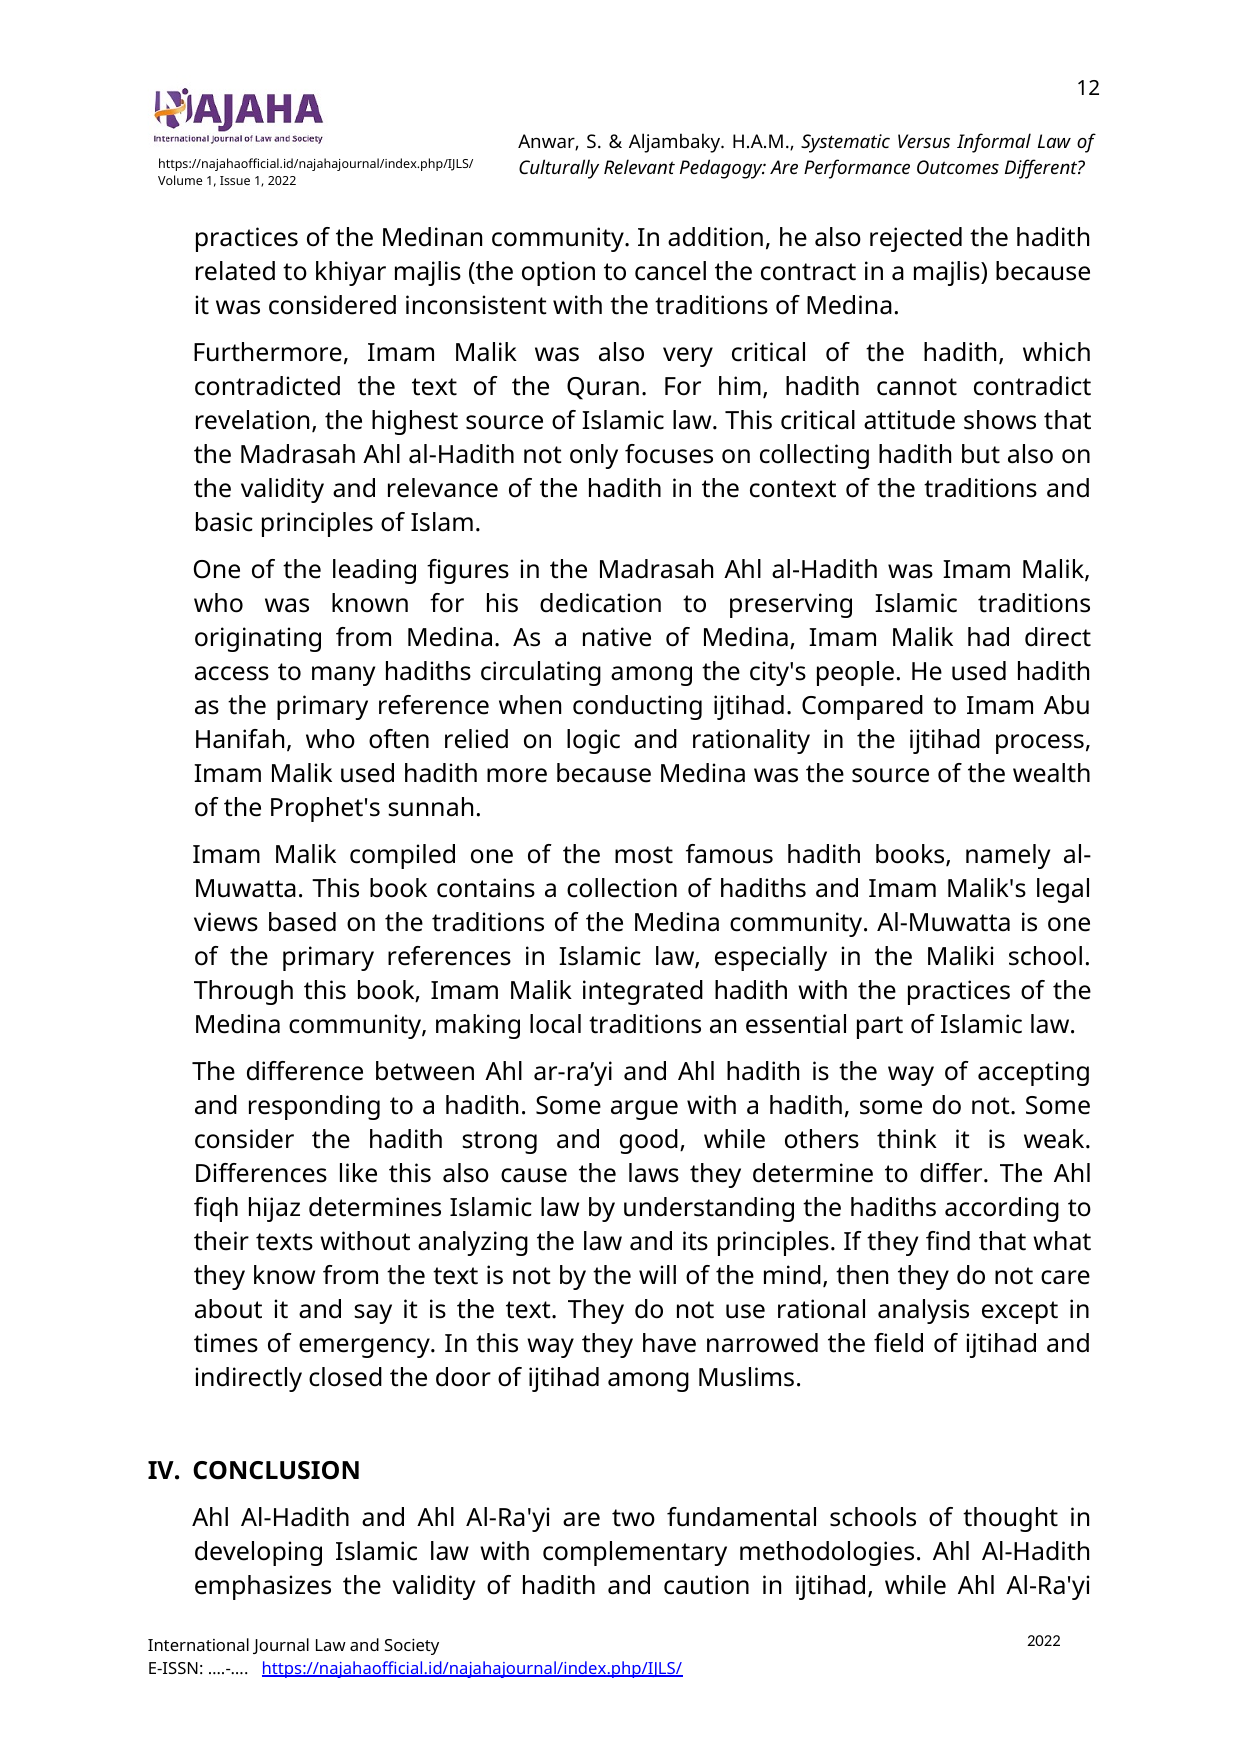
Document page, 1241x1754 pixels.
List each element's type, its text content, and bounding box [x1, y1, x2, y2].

list CONCLUSION [148, 1453, 1092, 1487]
text One of the leading figures in the Madrasah Ahl al-Hadith was Imam Malik, who was known for his dedication to preserving Islamic traditions originating from Medina. As a native of Medina, Imam Malik had direct access to many hadiths circulating among the city's people. He used hadith as the primary reference when conducting ijtihad. Compared to Imam Abu Hanifah, who often relied on logic and rationality in the ijtihad process, Imam Malik used hadith more because Medina was the source of the wealth of the Prophet's sunnah. [192, 551, 1093, 824]
text Furthermore, Imam Malik was also very critical of the hadith, which contradicted the text of the Quran. For him, hadith cannot contradict revelation, the highest source of Islamic law. This critical attitude shows that the Madrasah Ahl al-Hadith not only focuses on collecting hadith but also on the validity and relevance of the hadith in the context of the traditions and basic principles of Islam. [192, 334, 1093, 539]
picture [147, 75, 328, 158]
text The difference between Ahl ar-ra’yi and Ahl hadith is the way of accepting and responding to a hadith. Some argue with a hadith, some do not. Some consider the hadith strong and good, while others think it is weak. Differences like this also cause the laws they determine to differ. The Ahl fiqh hijaz determines Islamic law by understanding the hadiths according to their texts without analyzing the law and its principles. If they find that what they know from the text is not by the will of the mind, then they do not care about it and say it is the text. They do not use rational analysis except in times of emergency. In this way they have narrowed the field of ijtihad and indirectly closed the door of ijtihad among Muslims. [192, 1053, 1093, 1394]
text Imam Malik compiled one of the most famous hadith books, namely al-Muwatta. This book contains a collection of hadiths and Imam Malik's legal views based on the traditions of the Medina community. Al-Muwatta is one of the primary references in Islamic law, especially in the Maliki school. Through this book, Imam Malik integrated hadith with the practices of the Medina community, making local traditions an essential part of Islamic law. [192, 836, 1093, 1041]
